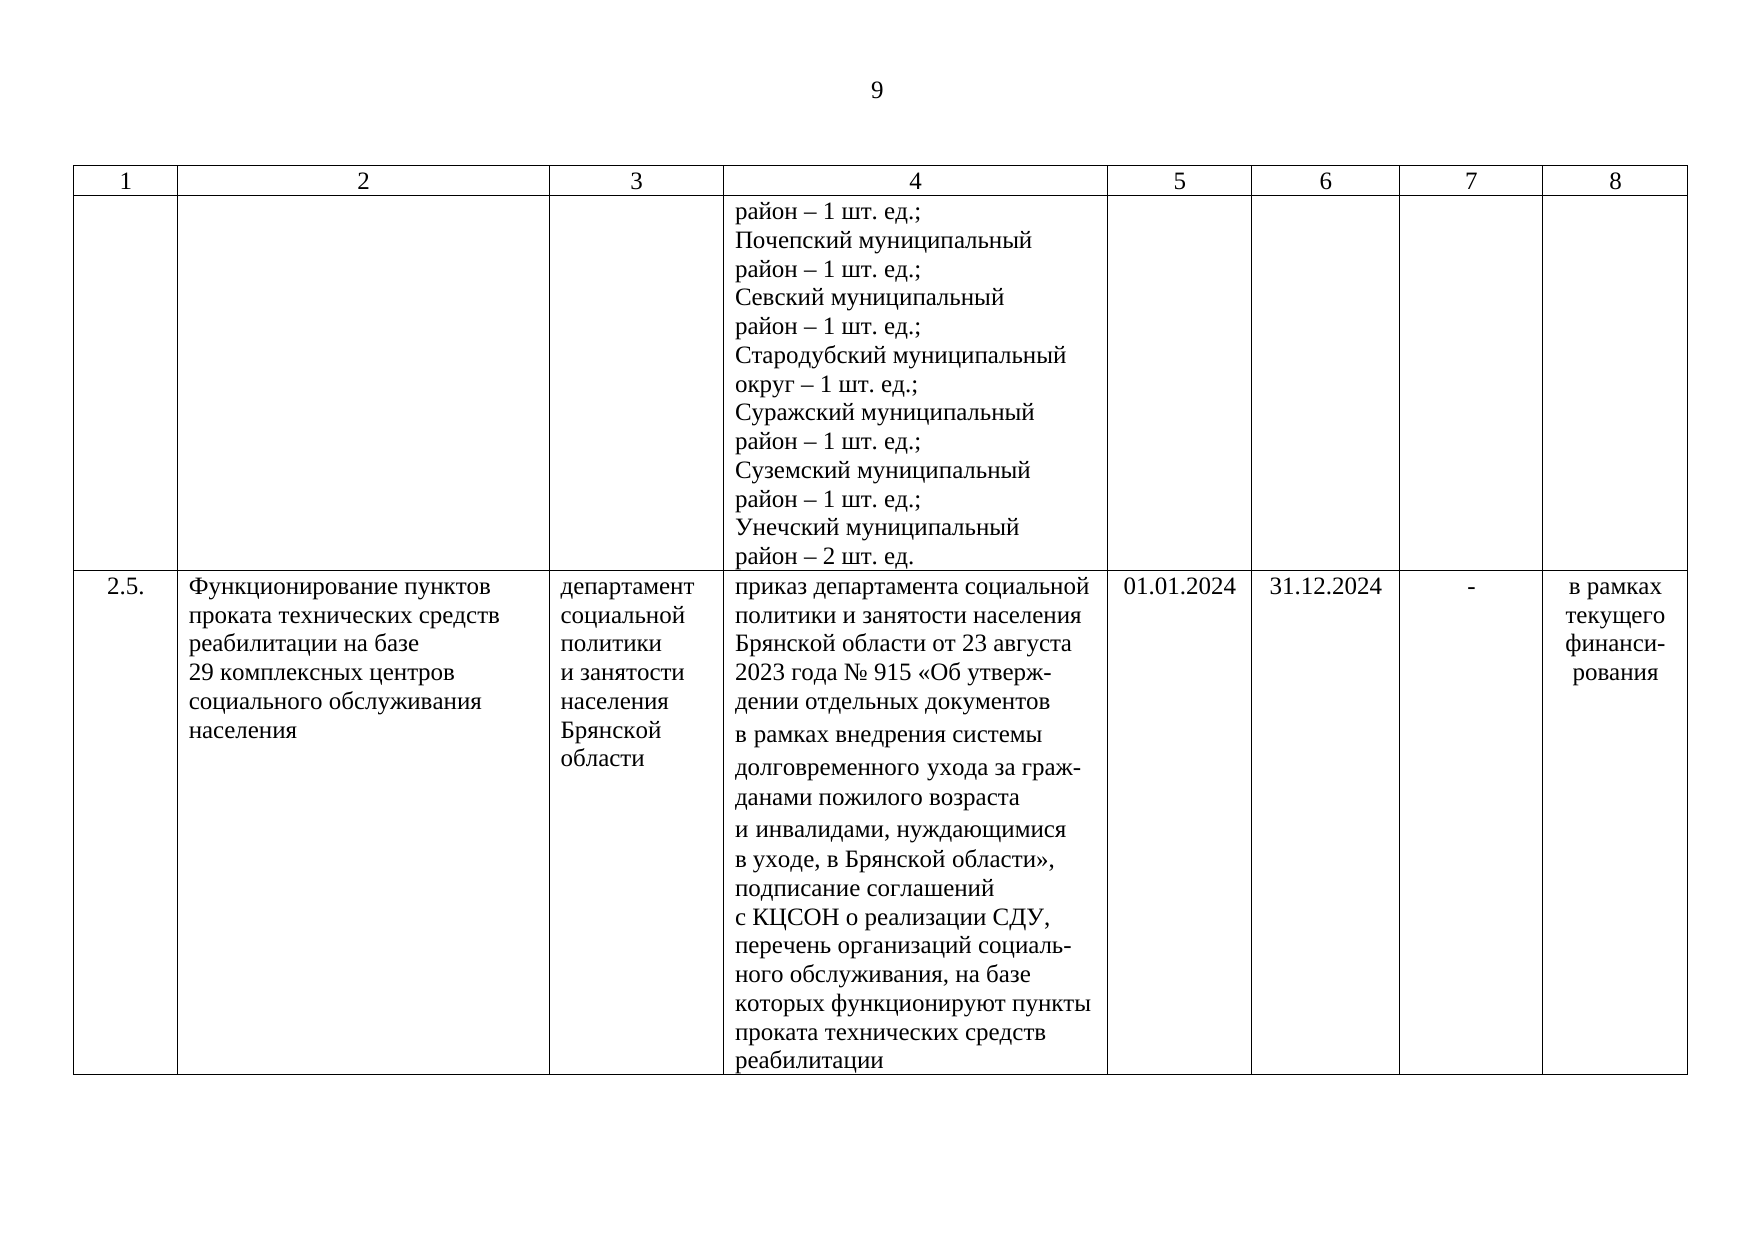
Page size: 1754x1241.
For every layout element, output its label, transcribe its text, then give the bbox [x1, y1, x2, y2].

table_cell [1108, 196, 1251, 570]
table_header 7 [1400, 166, 1542, 195]
table_cell Функционирование пунктов проката технических средств реабилитации на базе 29 комплексных центров социального обслуживания населения [178, 571, 549, 1074]
table_cell [1543, 196, 1687, 570]
table_cell приказ департамента социальной политики и занятости населения Брянской области от 23 августа 2023 года № 915 «Об утверж-дении отдельных документов в рамках внедрения системы долговременного ухода за граж-данами пожилого возраста и инвалидами, нуждающимися в уходе, в Брянской области», подписание соглашений с КЦСОН о реализации СДУ, перечень организаций социаль-ного обслуживания, на базе которых функционируют пункты проката технических средств реабилитации [724, 571, 1107, 1074]
table_header 1 [74, 166, 177, 195]
table_header 6 [1252, 166, 1399, 195]
table_header 5 [1108, 166, 1251, 195]
table_cell [178, 196, 549, 570]
table_cell 01.01.2024 [1108, 571, 1251, 1074]
table_header 3 [550, 166, 723, 195]
table_cell - [1400, 571, 1542, 1074]
table_cell [1400, 196, 1542, 570]
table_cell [550, 571, 723, 1074]
table_cell [550, 196, 723, 570]
table_cell [74, 196, 177, 570]
table_header 8 [1543, 166, 1687, 195]
table_cell район – 1 шт. ед.; Почепский муниципальный район – 1 шт. ед.; Севский муниципальный район – 1 шт. ед.; Стародубский муниципальный округ – 1 шт. ед.; Суражский муниципальный район – 1 шт. ед.; Суземский муниципальный район – 1 шт. ед.; Унечский муниципальный район – 2 шт. ед. [724, 196, 1107, 570]
table_cell 31.12.2024 [1252, 571, 1399, 1074]
table_header 2 [178, 166, 549, 195]
table_cell в рамках текущего финанси-рования [1543, 571, 1687, 1074]
table_cell 2.5. [74, 571, 177, 1074]
table_header 4 [724, 166, 1107, 195]
table_cell [1252, 196, 1399, 570]
